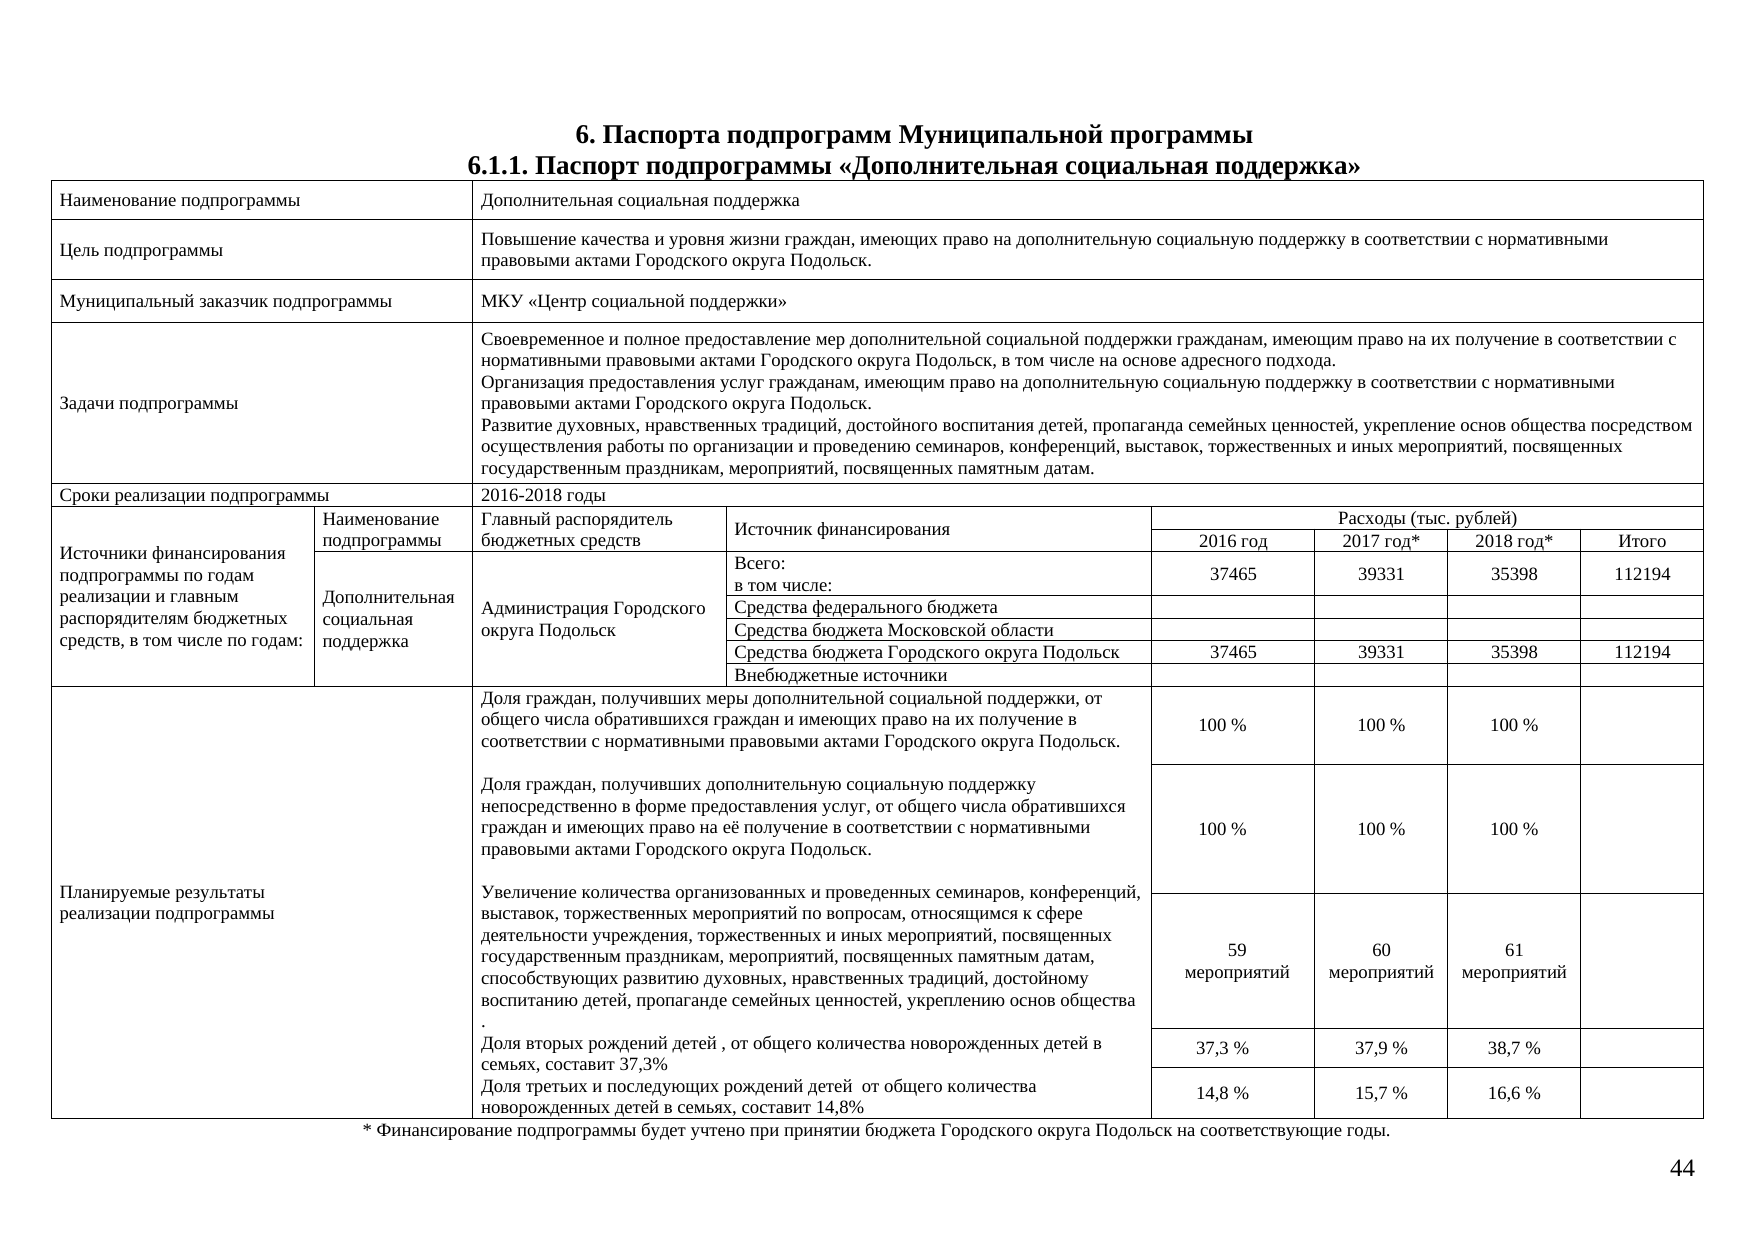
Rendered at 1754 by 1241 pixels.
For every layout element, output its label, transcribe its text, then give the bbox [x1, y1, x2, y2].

table_cell [1581, 664, 1703, 686]
table_cell 100 % [1448, 687, 1580, 763]
table_cell 2016-2018 годы [473, 484, 1703, 506]
table_cell Доля граждан, получивших меры дополнительной социальной поддержки, от общего числа обратившихся граждан и имеющих право на их получение в соответствии с нормативными правовыми актами Городского округа Подольск. Доля граждан, получивших дополнительную социальную поддержку непосредственно в форме предоставления услуг, от общего числа обратившихся граждан и имеющих право на её получение в соответствии с нормативными правовыми актами Городского округа Подольск. Увеличение количества организованных и проведенных семинаров, конференций, выставок, торжественных мероприятий по вопросам, относящимся к сфере деятельности учреждения, торжественных и иных мероприятий, посвященных государственным праздникам, мероприятий, посвященных памятным датам, способствующих развитию духовных, нравственных традиций, достойному воспитанию детей, пропаганде семейных ценностей, укреплению основ общества . Доля вторых рождений детей , от общего количества новорожденных детей в семьях, составит 37,3% Доля третьих и последующих рождений детей от общего количества новорожденных детей в семьях, составит 14,8% [473, 687, 1151, 1118]
table_cell Внебюджетные источники [727, 664, 1151, 686]
table_cell [1581, 1029, 1703, 1067]
table_cell Планируемые результаты реализации подпрограммы [52, 687, 472, 1118]
table_cell Итого [1581, 530, 1703, 551]
table_cell 2017 год* [1315, 530, 1447, 551]
table_cell [1448, 619, 1580, 640]
table_cell Повышение качества и уровня жизни граждан, имеющих право на дополнительную социальную поддержку в соответствии с нормативными правовыми актами Городского округа Подольск. [473, 220, 1703, 279]
table_cell 100 % [1448, 765, 1580, 893]
table_cell 38,7 % [1448, 1029, 1580, 1067]
table_cell 35398 [1448, 552, 1580, 595]
table_header Наименование подпрограммы [52, 181, 472, 219]
table_cell Дополнительная социальная поддержка [315, 552, 472, 686]
table_cell 112194 [1581, 552, 1703, 595]
table_cell Своевременное и полное предоставление мер дополнительной социальной поддержки гражданам, имеющим право на их получение в соответствии с нормативными правовыми актами Городского округа Подольск, в том числе на основе адресного подхода. Организация предоставления услуг гражданам, имеющим право на дополнительную социальную поддержку в соответствии с нормативными правовыми актами Городского округа Подольск. Развитие духовных, нравственных традиций, достойного воспитания детей, пропаганда семейных ценностей, укрепление основ общества посредством осуществления работы по организации и проведению семинаров, конференций, выставок, торжественных и иных мероприятий, посвященных государственным праздникам, мероприятий, посвященных памятным датам. [473, 323, 1703, 483]
table_cell Задачи подпрограммы [52, 323, 472, 483]
table_cell 14,8 % [1152, 1068, 1314, 1118]
table_cell Источники финансирования подпрограммы по годам реализации и главным распорядителям бюджетных средств, в том числе по годам: [52, 507, 314, 686]
table_cell Администрация Городского округа Подольск [473, 552, 726, 686]
table_cell Средства бюджета Городского округа Подольск [727, 641, 1151, 663]
table_cell [1448, 664, 1580, 686]
table_cell Средства бюджета Московской области [727, 619, 1151, 640]
table_cell 37465 [1152, 552, 1314, 595]
table_cell [1448, 596, 1580, 618]
table_cell 37,3 % [1152, 1029, 1314, 1067]
table_cell 61 мероприятий [1448, 894, 1580, 1027]
table_cell [1581, 894, 1703, 1027]
table_cell 112194 [1581, 641, 1703, 663]
table_cell Наименование подпрограммы [315, 507, 472, 551]
table_cell [1581, 687, 1703, 763]
table_cell [1581, 619, 1703, 640]
table_cell [1152, 619, 1314, 640]
table_cell 100 % [1315, 765, 1447, 893]
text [59, 1119, 1695, 1141]
table_cell 2018 год* [1448, 530, 1580, 551]
table_cell Расходы (тыс. рублей) [1152, 507, 1703, 528]
table_cell Средства федерального бюджета [727, 596, 1151, 618]
table_cell [1315, 664, 1447, 686]
table_cell 39331 [1315, 641, 1447, 663]
table_cell Источник финансирования [727, 507, 1151, 551]
table_cell 15,7 % [1315, 1068, 1447, 1118]
table_cell Цель подпрограммы [52, 220, 472, 279]
table_cell Сроки реализации подпрограммы [52, 484, 472, 506]
table_cell 37465 [1152, 641, 1314, 663]
table_cell [1152, 596, 1314, 618]
table_cell 35398 [1448, 641, 1580, 663]
table_cell [1315, 619, 1447, 640]
table_cell 100 % [1315, 687, 1447, 763]
table_cell [1152, 664, 1314, 686]
table_cell 100 % [1152, 765, 1314, 893]
table_cell [1581, 596, 1703, 618]
table_cell 37,9 % [1315, 1029, 1447, 1067]
table_cell [1581, 1068, 1703, 1118]
table_cell 60 мероприятий [1315, 894, 1447, 1027]
table_cell 16,6 % [1448, 1068, 1580, 1118]
table_cell 100 % [1152, 687, 1314, 763]
table_cell Всего: в том числе: [727, 552, 1151, 595]
table_cell 2016 год [1152, 530, 1314, 551]
table_cell [1315, 596, 1447, 618]
text 6. Паспорта подпрограмм Муниципальной программы [59, 118, 1695, 149]
table_cell 39331 [1315, 552, 1447, 595]
table_cell МКУ «Центр социальной поддержки» [473, 280, 1703, 322]
text 6.1.1. Паспорт подпрограммы «Дополнительная социальная поддержка» [59, 149, 1695, 180]
table_cell Муниципальный заказчик подпрограммы [52, 280, 472, 322]
table_cell 59 мероприятий [1152, 894, 1314, 1027]
table_cell [1581, 765, 1703, 893]
table_header Дополнительная социальная поддержка [473, 181, 1703, 219]
table_cell Главный распорядитель бюджетных средств [473, 507, 726, 551]
